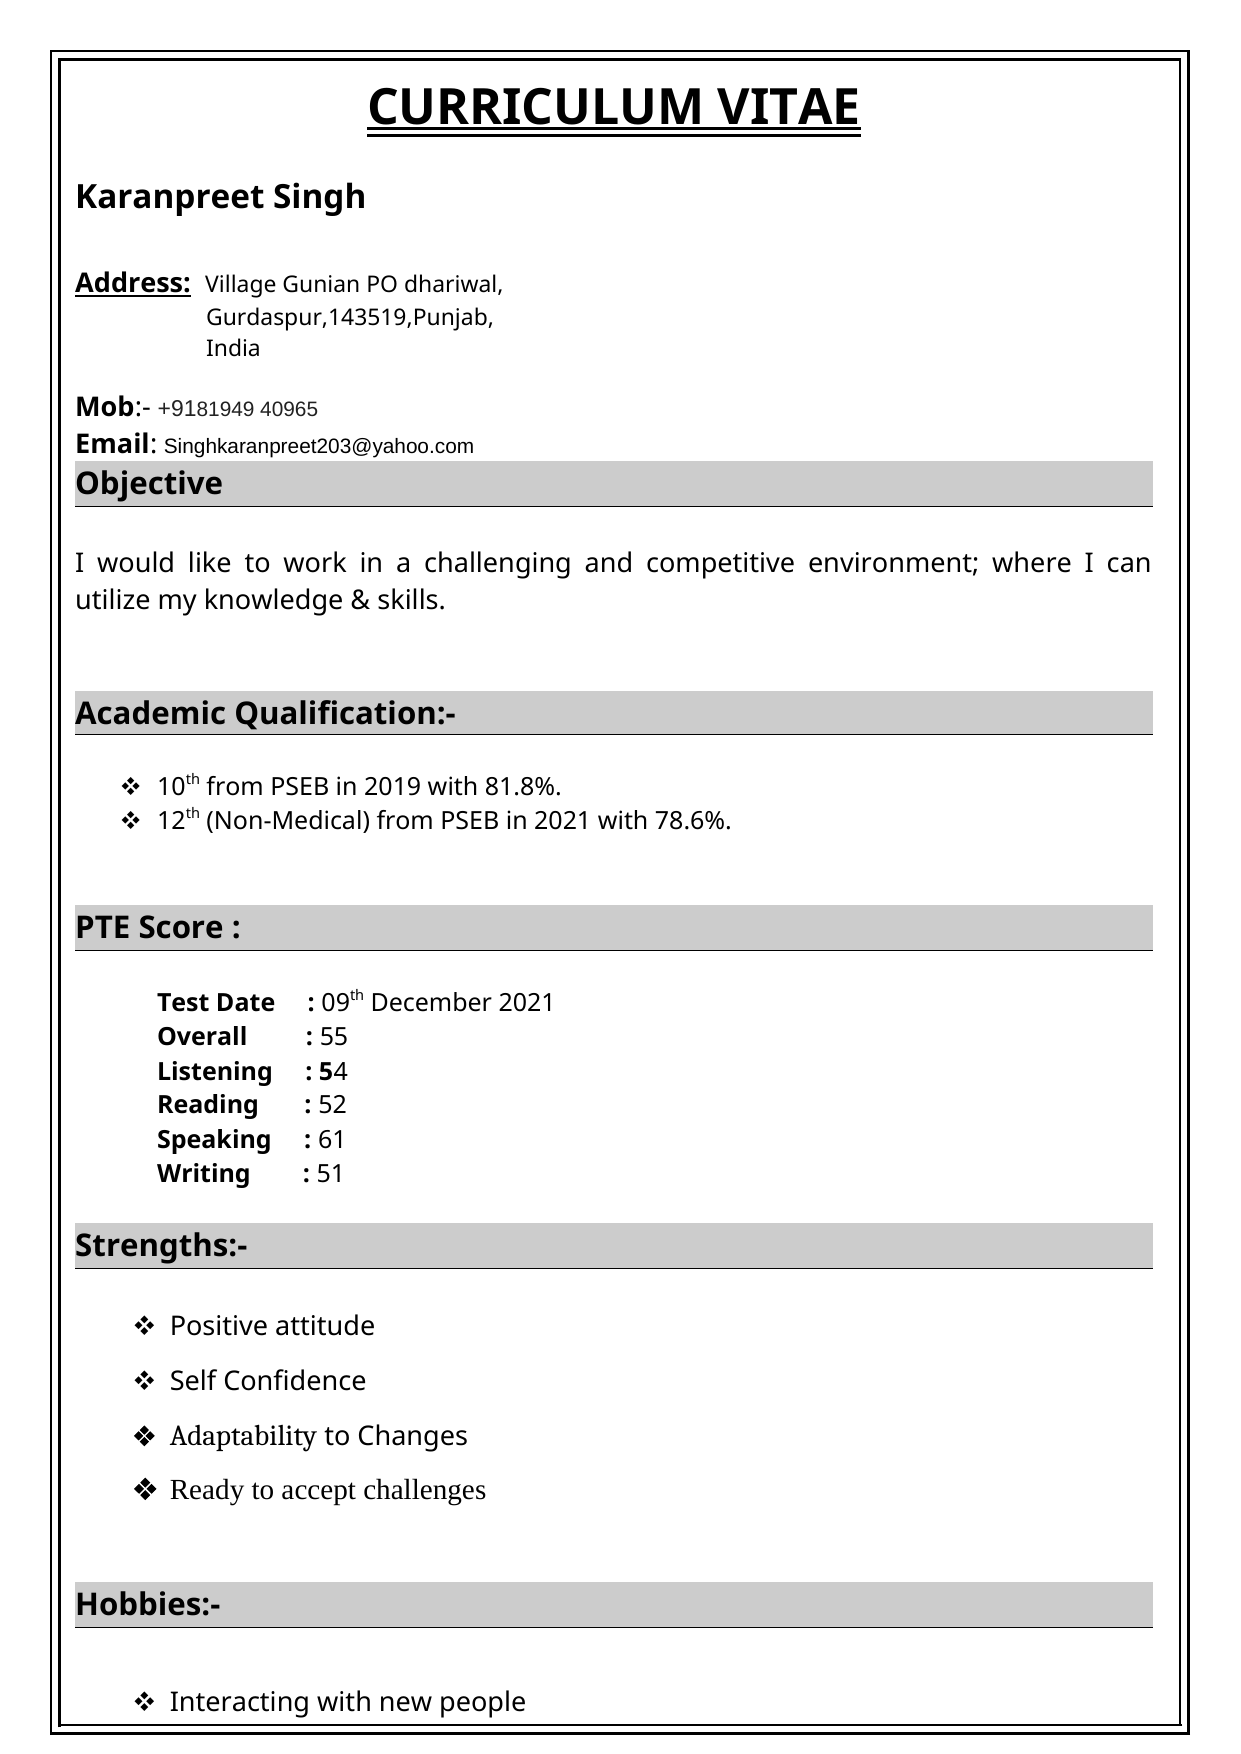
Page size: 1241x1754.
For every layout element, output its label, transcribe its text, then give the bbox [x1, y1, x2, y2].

list 10th from PSEB in 2019 with 81.8%. [119, 769, 1153, 803]
text Karanpreet Singh [75, 173, 1153, 218]
text Objective [75, 461, 1153, 506]
list Positive attitude [132, 1306, 1153, 1343]
text Email: Singhkaranpreet203@yahoo.com [75, 424, 1153, 461]
text Listening : 54 [157, 1053, 1153, 1087]
list Self Confidence [132, 1361, 1153, 1398]
text Writing : 51 [157, 1155, 1153, 1189]
text Gurdaspur,143519,Punjab, [75, 301, 1153, 332]
text Mob:- +9181949 40965 [75, 387, 1153, 424]
list 12th (Non-Medical) from PSEB in 2021 with 78.6%. [119, 803, 1153, 837]
text India [75, 332, 1153, 363]
text CURRICULUM VITAE [75, 61, 1153, 139]
text Overall : 55 [157, 1019, 1153, 1053]
text Speaking : 61 [157, 1121, 1153, 1155]
text PTE Score : [75, 905, 1153, 950]
list Interacting with new people [132, 1683, 1153, 1720]
list Ready to accept challenges [132, 1472, 1153, 1506]
text Strengths:- [75, 1223, 1153, 1268]
text Reading : 52 [157, 1087, 1153, 1121]
text I would like to work in a challenging and competitive environment; where I can utilize my knowledge & skills. [75, 544, 1153, 617]
list Adaptability to Changes [132, 1417, 1153, 1453]
text Academic Qualification:- [75, 691, 1153, 734]
text Test Date : 09th December 2021 [157, 985, 1153, 1019]
text Hobbies:- [75, 1582, 1153, 1627]
text Address: Village Gunian PO dhariwal, [75, 264, 1153, 301]
